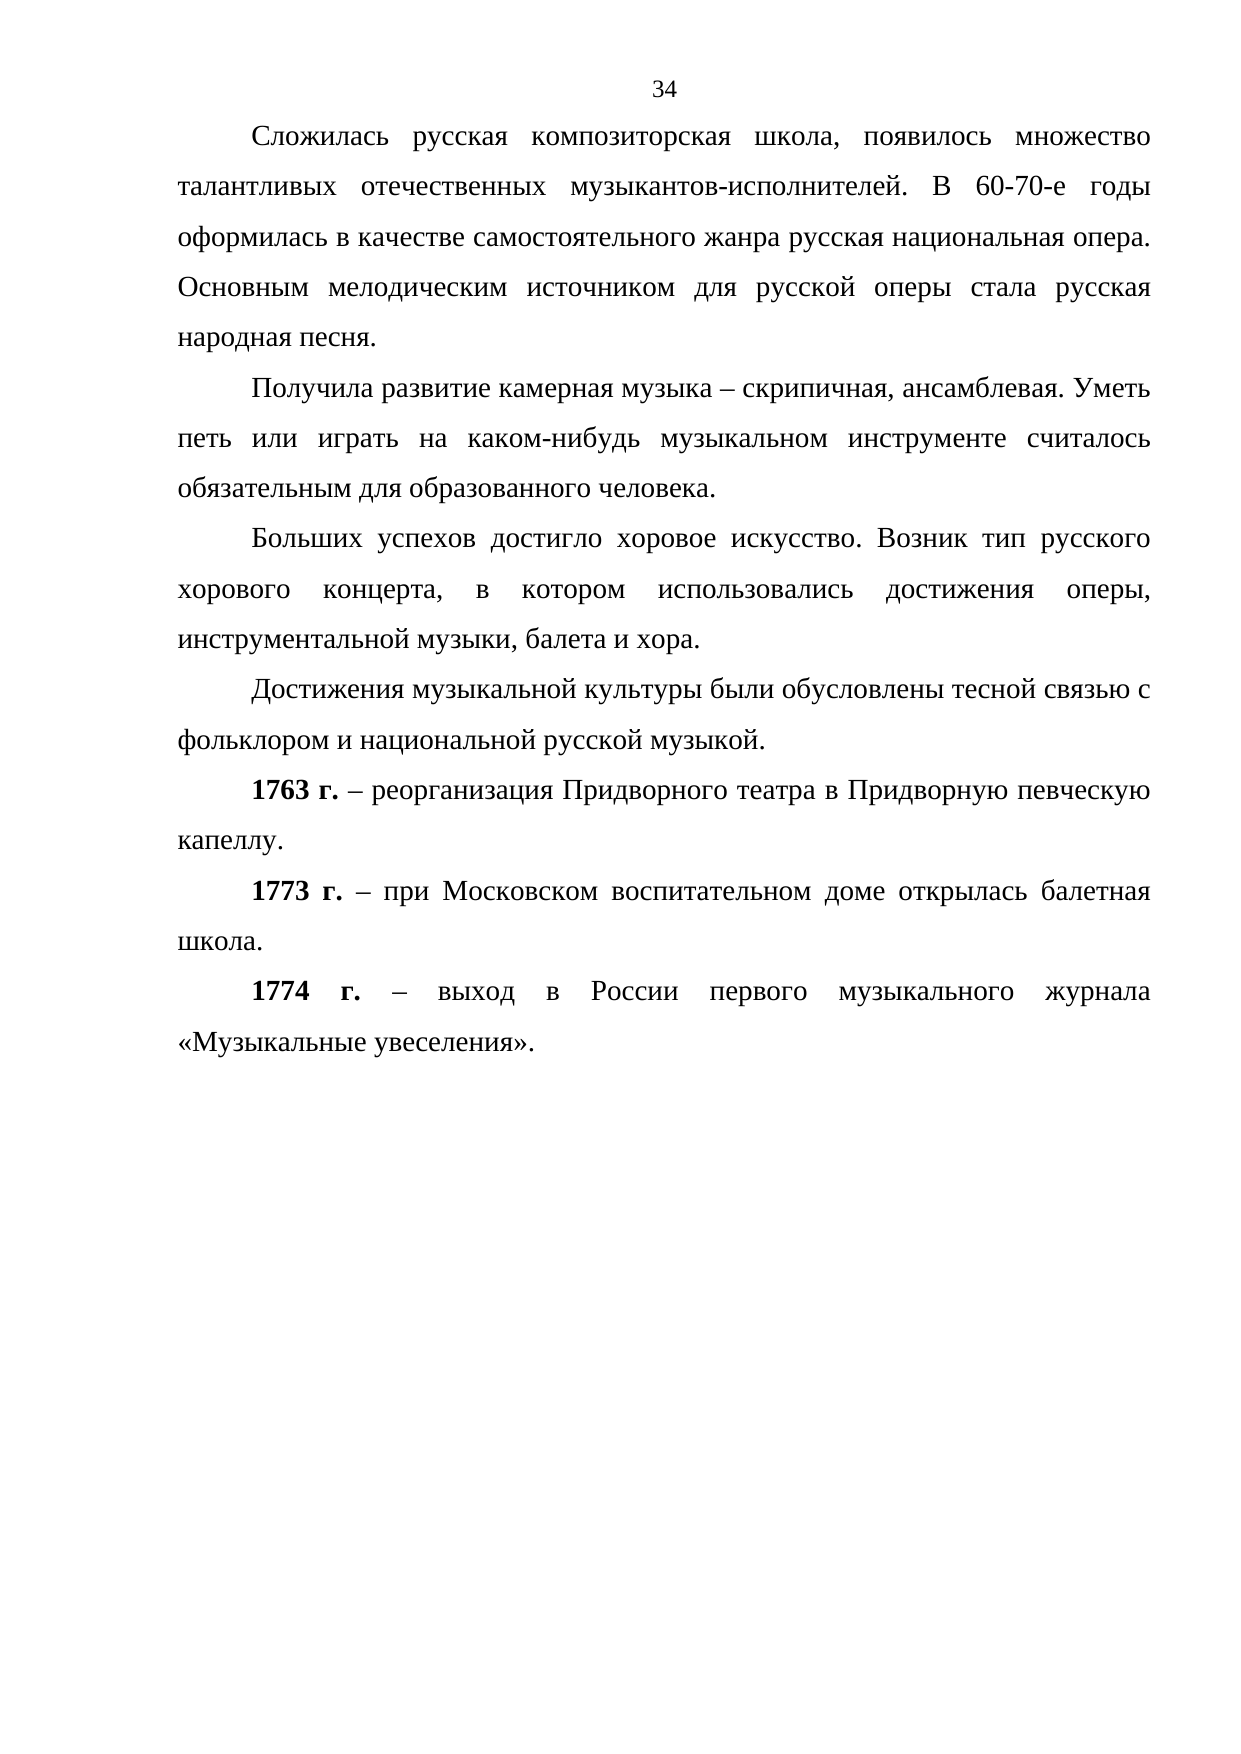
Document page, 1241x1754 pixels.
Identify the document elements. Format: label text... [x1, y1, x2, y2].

text 1774 г. – выход в России первого музыкального журнала «Музыкальные увеселения». [177, 973, 1152, 1057]
text 1773 г. – при Московском воспитательном доме открылась балетная школа. [177, 873, 1152, 957]
text 1763 г. – реорганизация Придворного театра в Придворную певческую капеллу. [177, 772, 1152, 856]
text Получила развитие камерная музыка – скрипичная, ансамблевая. Уметь петь или играть на каком-нибудь музыкальном инструменте считалось обязательным для образованного человека. [177, 370, 1152, 504]
text Достижения музыкальной культуры были обусловлены тесной связью с фольклором и национальной русской музыкой. [177, 672, 1152, 755]
text Больших успехов достигло хоровое искусство. Возник тип русского хорового концерта, в котором использовались достижения оперы, инструментальной музыки, балета и хора. [177, 521, 1152, 655]
text Сложилась русская композиторская школа, появилось множество талантливых отечественных музыкантов-исполнителей. В 60-70-е годы оформилась в качестве самостоятельного жанра русская национальная опера. Основным мелодическим источником для русской оперы стала русская народная песня. [177, 118, 1152, 353]
